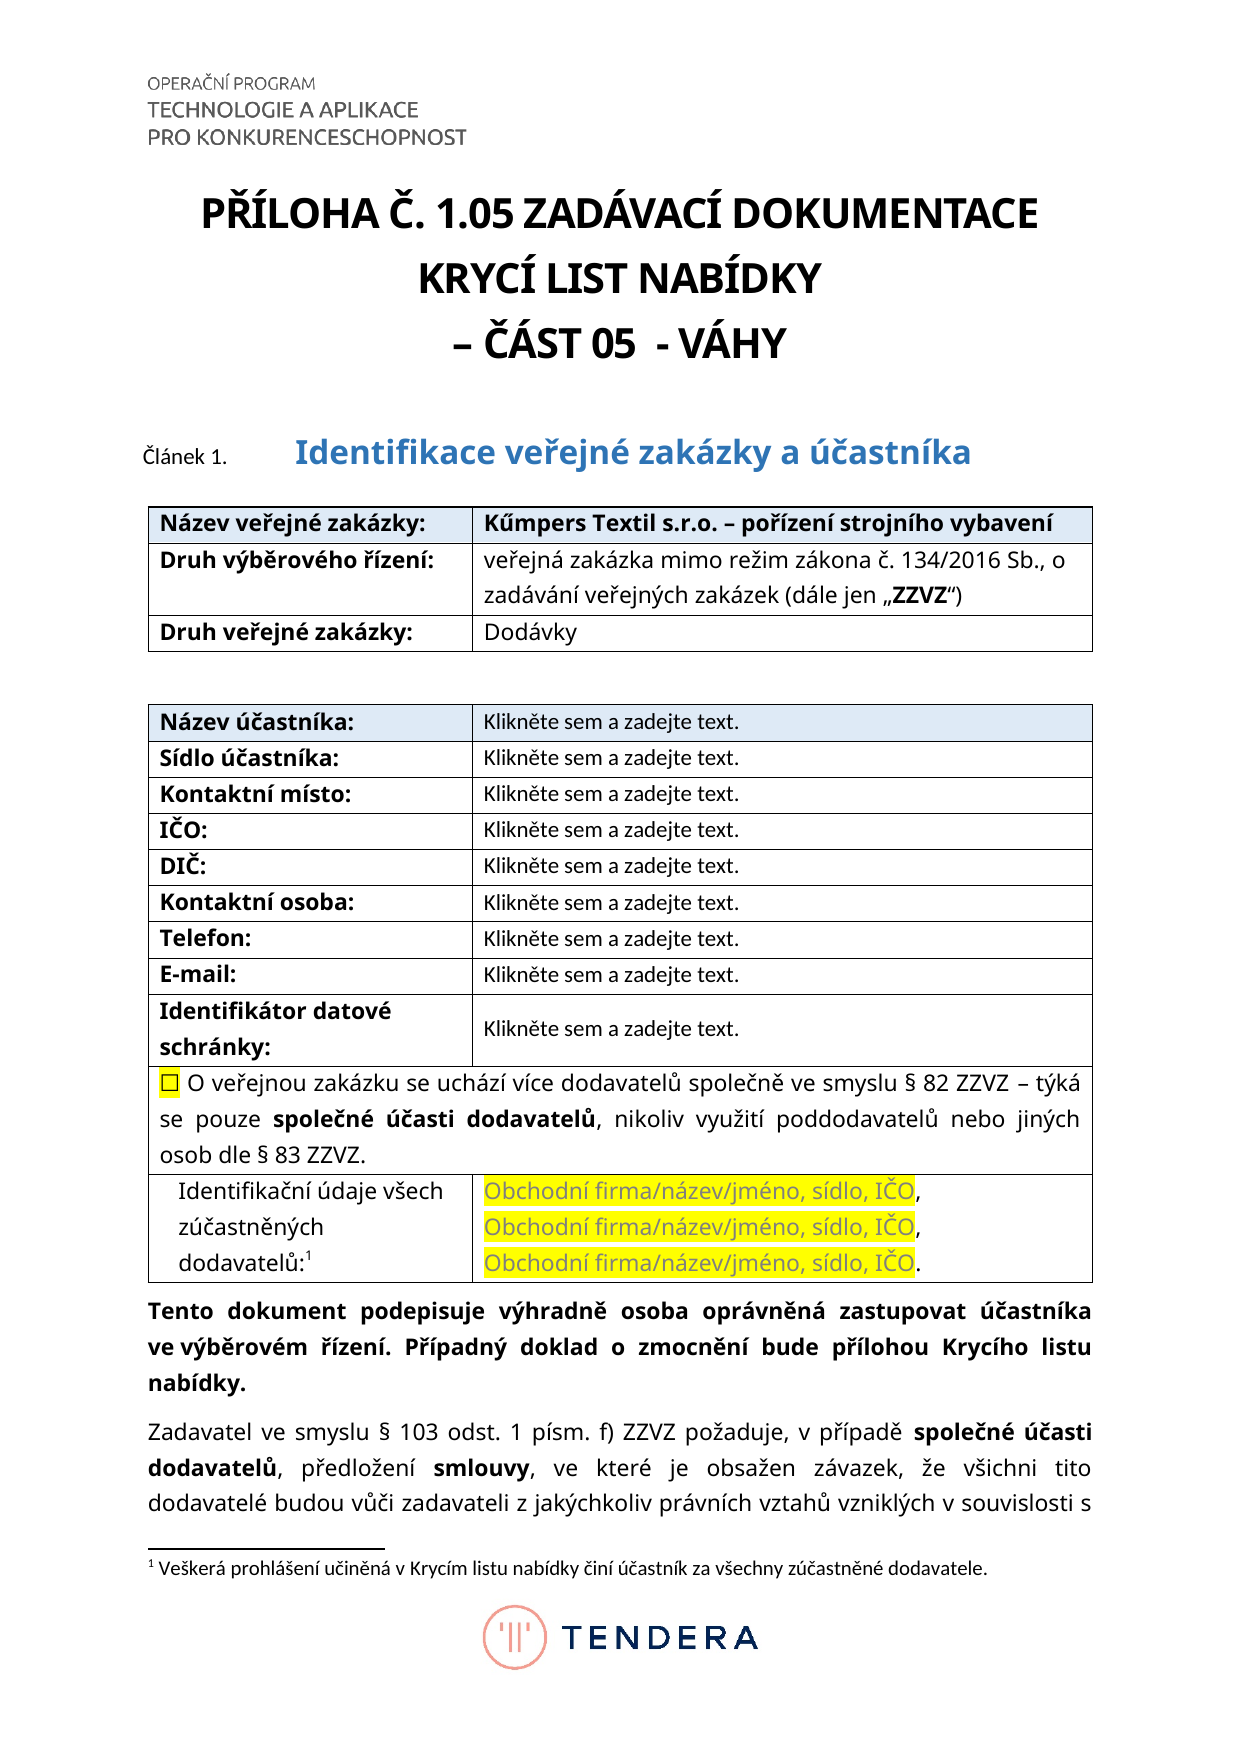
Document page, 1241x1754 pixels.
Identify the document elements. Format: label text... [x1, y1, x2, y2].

table_cell DIČ: [149, 850, 472, 885]
title – část 05 - Váhy [148, 314, 1093, 371]
table_cell , , . [473, 1175, 1092, 1282]
title příloha č. 1.05 zadávací dokumentace [148, 183, 1093, 240]
table_cell Telefon: [149, 922, 472, 957]
table_cell Druh výběrového řízení: [149, 544, 472, 614]
table_cell Identifikační údaje všech zúčastněných dodavatelů: [149, 1175, 472, 1282]
picture [500, 1566, 505, 1574]
table_header Kűmpers Textil s.r.o. – pořízení strojního vybavení [473, 508, 1092, 542]
table_cell Sídlo účastníka: [149, 742, 472, 777]
table_cell O veřejnou zakázku se uchází více dodavatelů společně ve smyslu § 82 ZZVZ – týká se pouze společné účasti dodavatelů, nikoliv využití poddodavatelů nebo jiných osob dle § 83 ZZVZ. [149, 1067, 1092, 1174]
picture [147, 73, 467, 145]
subtitle Identifikace veřejné zakázky a účastníka [185, 429, 1093, 474]
table_cell Dodávky [473, 616, 1092, 651]
table_header Název účastníka: [149, 705, 472, 741]
title KRYCÍ LIST NABÍDKY [148, 249, 1093, 306]
table_header Název veřejné zakázky: [149, 508, 472, 542]
table_cell veřejná zakázka mimo režim zákona č. 134/2016 Sb., o zadávání veřejných zakázek (dále jen „ZZVZ“) [473, 544, 1092, 614]
table_cell E-mail: [149, 959, 472, 993]
table_cell Identifikátor datové schránky: [149, 995, 472, 1066]
table_cell Kontaktní osoba: [149, 886, 472, 921]
picture [552, 1566, 557, 1574]
table_cell Druh veřejné zakázky: [149, 616, 472, 651]
picture [620, 1566, 625, 1574]
picture [448, 1566, 793, 1710]
table_cell IČO: [149, 814, 472, 849]
table_cell Kontaktní místo: [149, 778, 472, 813]
text Tento dokument podepisuje výhradně osoba oprávněná zastupovat účastníka ve výběrovém řízení. Případný doklad o zmocnění bude přílohou Krycího listu nabídky. [148, 1295, 1093, 1398]
